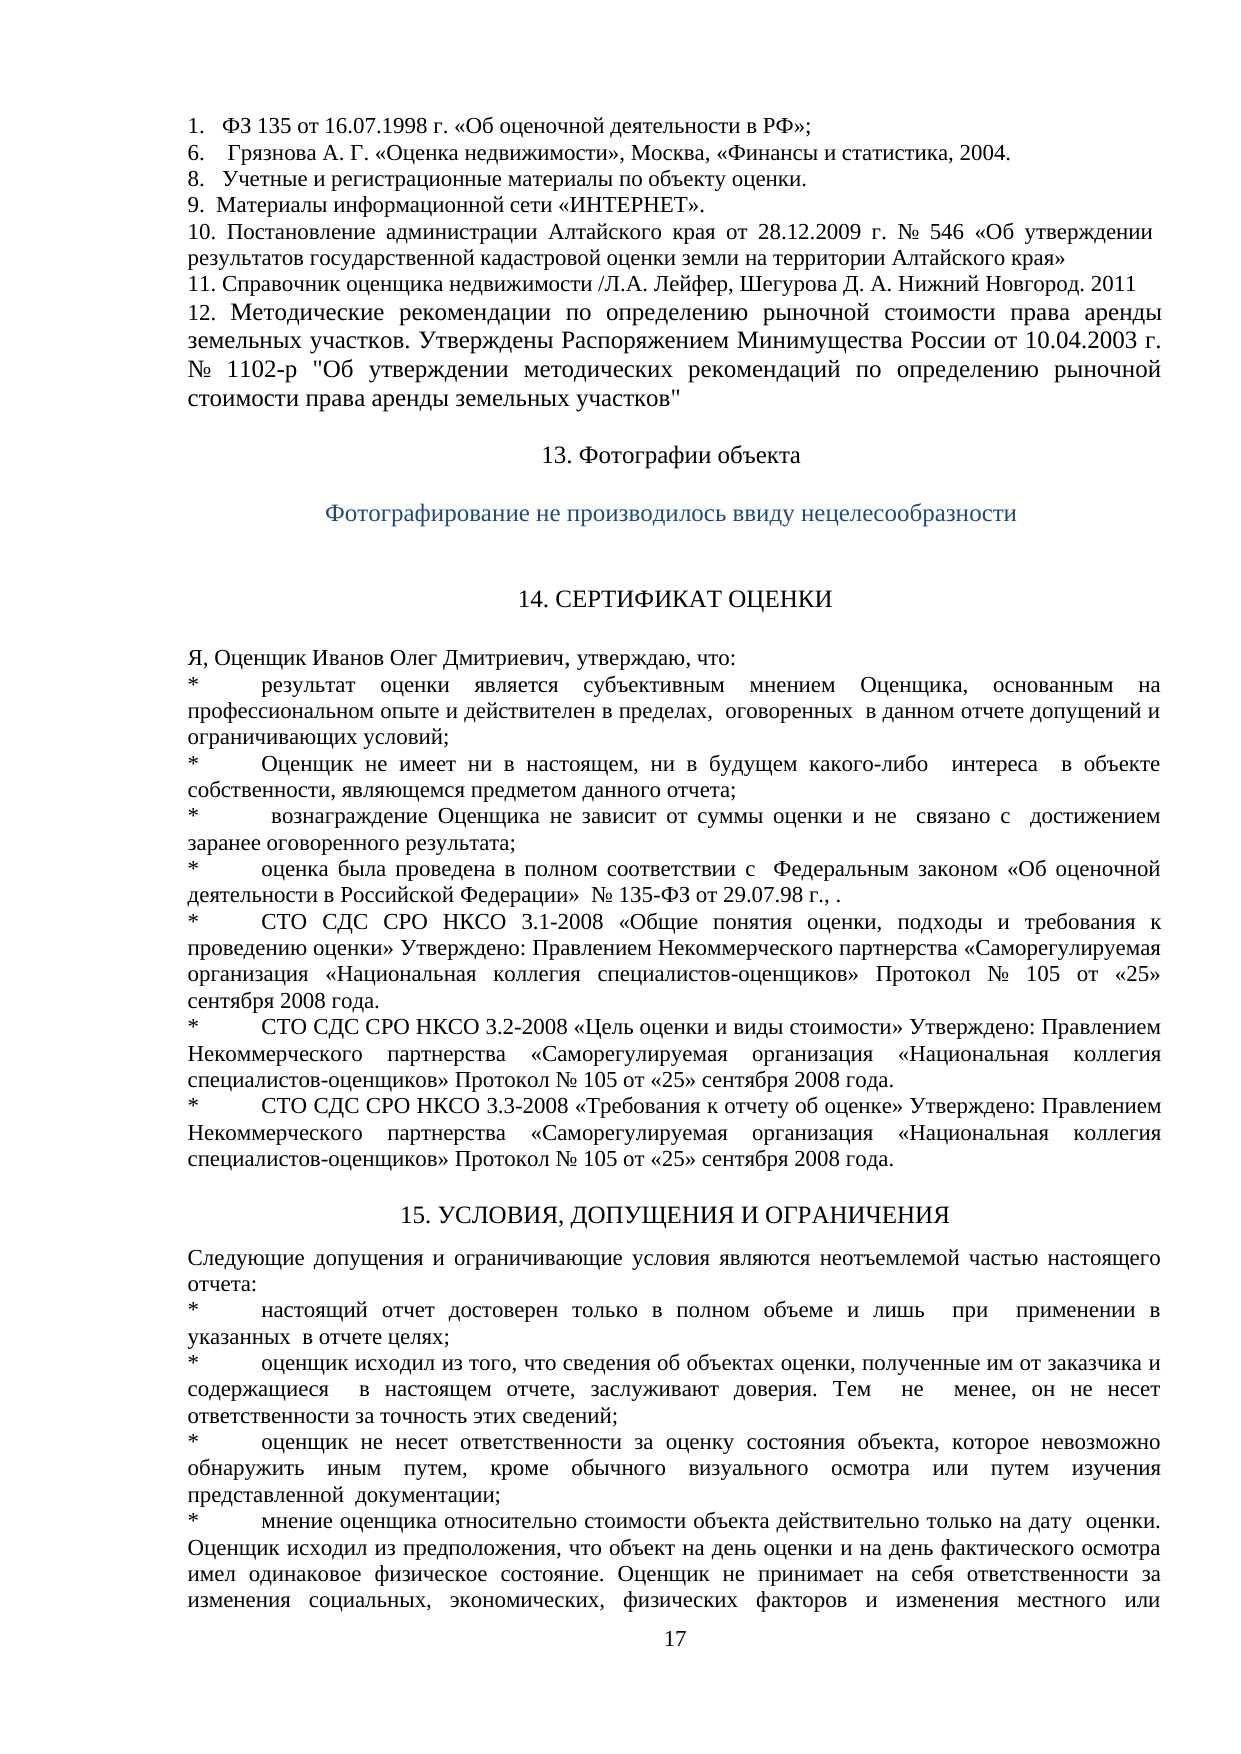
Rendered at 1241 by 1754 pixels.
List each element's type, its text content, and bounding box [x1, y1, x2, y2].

text 12. Методические рекомендации по определению рыночной стоимости права аренды земельных участков. Утверждены Распоряжением Минимущества России от 10.04.2003 г. № 1102-р "Об утверждении методических рекомендаций по определению рыночной стоимости права аренды земельных участков" [187, 297, 1162, 412]
list оценка была проведена в полном соответствии с Федеральным законом «Об оценочной деятельности в Российской Федерации» № 135-ФЗ от 29.07.98 г., . [187, 855, 1162, 908]
text 9. Материалы информационной сети «ИНТЕРНЕТ». [187, 191, 1154, 218]
list результат оценки является субъективным мнением Оценщика, основанным на профессиональном опыте и действителен в пределах, оговоренных в данном отчете допущений и ограничивающих условий; [187, 671, 1162, 750]
list оценщик исходил из того, что сведения об объектах оценки, полученные им от заказчика и содержащиеся в настоящем отчете, заслуживают доверия. Тем не менее, он не несет ответственности за точность этих сведений; [187, 1349, 1162, 1428]
list СТО СДС СРО НКСО 3.2-2008 «Цель оценки и виды стоимости» Утверждено: Правлением Некоммерческого партнерства «Саморегулируемая организация «Национальная коллегия специалистов-оценщиков» Протокол № 105 от «25» сентября 2008 года. [187, 1013, 1162, 1092]
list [187, 1507, 1162, 1613]
text Фотографирование не производилось ввиду нецелесообразности [187, 498, 1154, 527]
text 1. ФЗ 135 от 16.07.1998 г. «Об оценочной деятельности в РФ»; [187, 112, 1154, 139]
list Оценщик не имеет ни в настоящем, ни в будущем какого-либо интереса в объекте собственности, являющемся предметом данного отчета; [187, 750, 1162, 802]
list настоящий отчет достоверен только в полном объеме и лишь при применении в указанных в отчете целях; [187, 1296, 1162, 1349]
list вознаграждение Оценщика не зависит от суммы оценки и не связано с достижением заранее оговоренного результата; [187, 802, 1162, 855]
text 13. Фотографии объекта [187, 441, 1154, 469]
text 11. Справочник оценщика недвижимости /Л.А. Лейфер, Шегурова Д. А. Нижний Новгород. 2011 [187, 271, 1154, 297]
text 10. Постановление администрации Алтайского края от 28.12.2009 г. № 546 «Об утверждении результатов государственной кадастровой оценки земли на территории Алтайского края» [187, 218, 1154, 271]
text 14. СЕРТИФИКАТ ОЦЕНКИ [187, 584, 1162, 613]
text Я, Оценщик Иванов Олег Дмитриевич, утверждаю, что: [187, 642, 1162, 671]
list СТО СДС СРО НКСО 3.3-2008 «Требования к отчету об оценке» Утверждено: Правлением Некоммерческого партнерства «Саморегулируемая организация «Национальная коллегия специалистов-оценщиков» Протокол № 105 от «25» сентября 2008 года. [187, 1092, 1162, 1171]
text 8. Учетные и регистрационные материалы по объекту оценки. [187, 165, 1154, 191]
text Следующие допущения и ограничивающие условия являются неотъемлемой частью настоящего отчета: [187, 1244, 1162, 1296]
text 15. УСЛОВИЯ, ДОПУЩЕНИЯ И ОГPАНИЧЕНИЯ [187, 1201, 1162, 1229]
list оценщик не несет ответственности за оценку состояния объекта, которое невозможно обнаружить иным путем, кроме обычного визуального осмотра или путем изучения представленной документации; [187, 1428, 1162, 1507]
list СТО СДС СРО НКСО 3.1-2008 «Общие понятия оценки, подходы и требования к проведению оценки» Утверждено: Правлением Некоммерческого партнерства «Саморегулируемая организация «Национальная коллегия специалистов-оценщиков» Протокол № 105 от «25» сентября 2008 года. [187, 908, 1162, 1013]
text 6. Грязнова А. Г. «Оценка недвижимости», Москва, «Финансы и статистика, 2004. [187, 139, 1154, 165]
